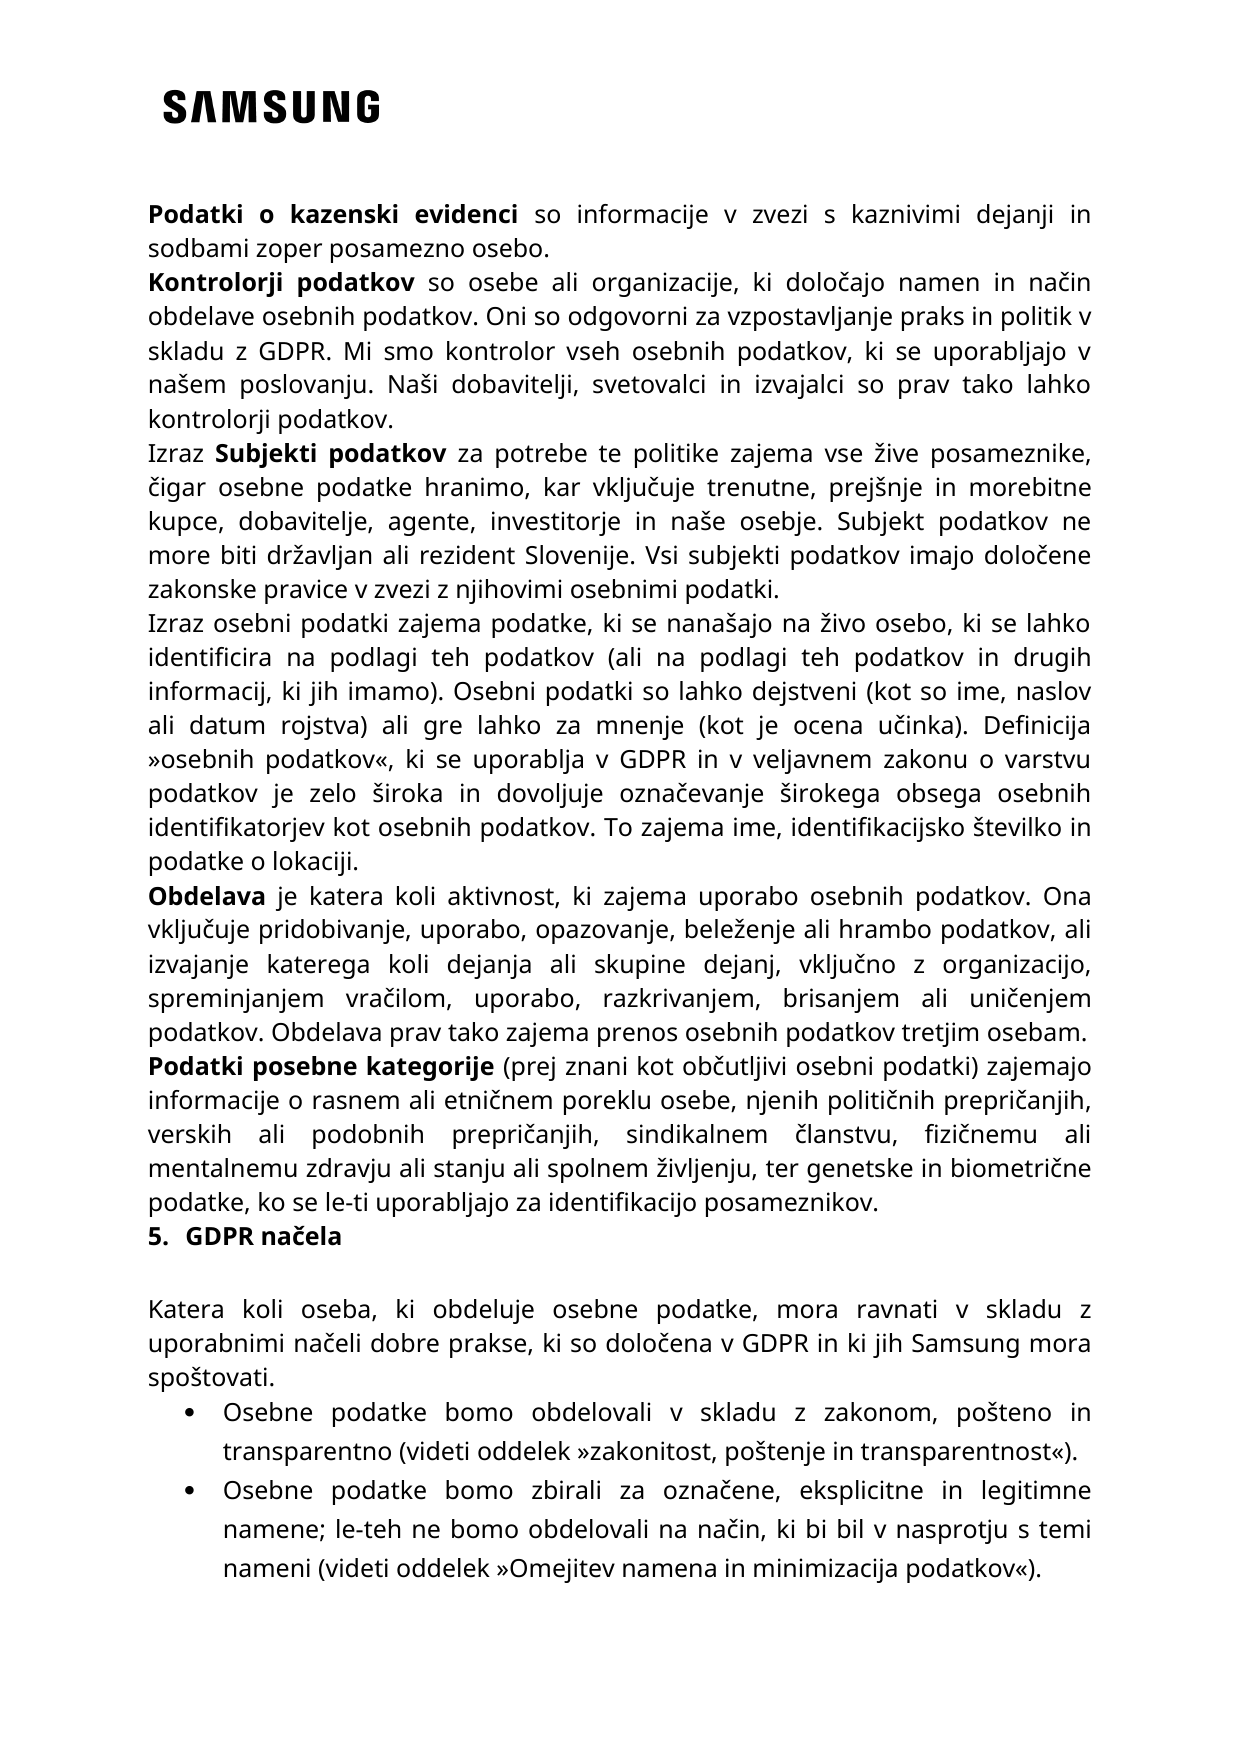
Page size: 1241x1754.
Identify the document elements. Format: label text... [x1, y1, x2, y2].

text Obdelava je katera koli aktivnost, ki zajema uporabo osebnih podatkov. Ona vključuje pridobivanje, uporabo, opazovanje, beleženje ali hrambo podatkov, ali izvajanje katerega koli dejanja ali skupine dejanj, vključno z organizacijo, spreminjanjem vračilom, uporabo, razkrivanjem, brisanjem ali uničenjem podatkov. Obdelava prav tako zajema prenos osebnih podatkov tretjim osebam. [148, 878, 1093, 1048]
list GDPR načela [148, 1219, 1093, 1253]
text Izraz Subjekti podatkov za potrebe te politike zajema vse žive posameznike, čigar osebne podatke hranimo, kar vključuje trenutne, prejšnje in morebitne kupce, dobavitelje, agente, investitorje in naše osebje. Subjekt podatkov ne more biti državljan ali rezident Slovenije. Vsi subjekti podatkov imajo določene zakonske pravice v zvezi z njihovimi osebnimi podatki. [148, 435, 1093, 606]
text Izraz osebni podatki zajema podatke, ki se nanašajo na živo osebo, ki se lahko identificira na podlagi teh podatkov (ali na podlagi teh podatkov in drugih informacij, ki jih imamo). Osebni podatki so lahko dejstveni (kot so ime, naslov ali datum rojstva) ali gre lahko za mnenje (kot je ocena učinka). Definicija »osebnih podatkov«, ki se uporablja v GDPR in v veljavnem zakonu o varstvu podatkov je zelo široka in dovoljuje označevanje širokega obsega osebnih identifikatorjev kot osebnih podatkov. To zajema ime, identifikacijsko številko in podatke o lokaciji. [148, 606, 1093, 878]
list Osebne podatke bomo obdelovali v skladu z zakonom, pošteno in transparentno (videti oddelek »zakonitost, poštenje in transparentnost«). [185, 1394, 1093, 1467]
text Podatki posebne kategorije (prej znani kot občutljivi osebni podatki) zajemajo informacije o rasnem ali etničnem poreklu osebe, njenih političnih prepričanjih, verskih ali podobnih prepričanjih, sindikalnem članstvu, fizičnemu ali mentalnemu zdravju ali stanju ali spolnem življenju, ter genetske in biometrične podatke, ko se le-ti uporabljajo za identifikacijo posameznikov. [148, 1048, 1093, 1219]
text Podatki o kazenski evidenci so informacije v zvezi s kaznivimi dejanji in sodbami zoper posamezno osebo. [148, 197, 1093, 265]
picture [147, 73, 395, 140]
text Katera koli oseba, ki obdeluje osebne podatke, mora ravnati v skladu z uporabnimi načeli dobre prakse, ki so določena v GDPR in ki jih Samsung mora spoštovati. [148, 1292, 1093, 1394]
list Osebne podatke bomo zbirali za označene, eksplicitne in legitimne namene; le-teh ne bomo obdelovali na način, ki bi bil v nasprotju s temi nameni (videti oddelek »Omejitev namena in minimizacija podatkov«). [185, 1472, 1093, 1585]
text Kontrolorji podatkov so osebe ali organizacije, ki določajo namen in način obdelave osebnih podatkov. Oni so odgovorni za vzpostavljanje praks in politik v skladu z GDPR. Mi smo kontrolor vseh osebnih podatkov, ki se uporabljajo v našem poslovanju. Naši dobavitelji, svetovalci in izvajalci so prav tako lahko kontrolorji podatkov. [148, 265, 1093, 435]
